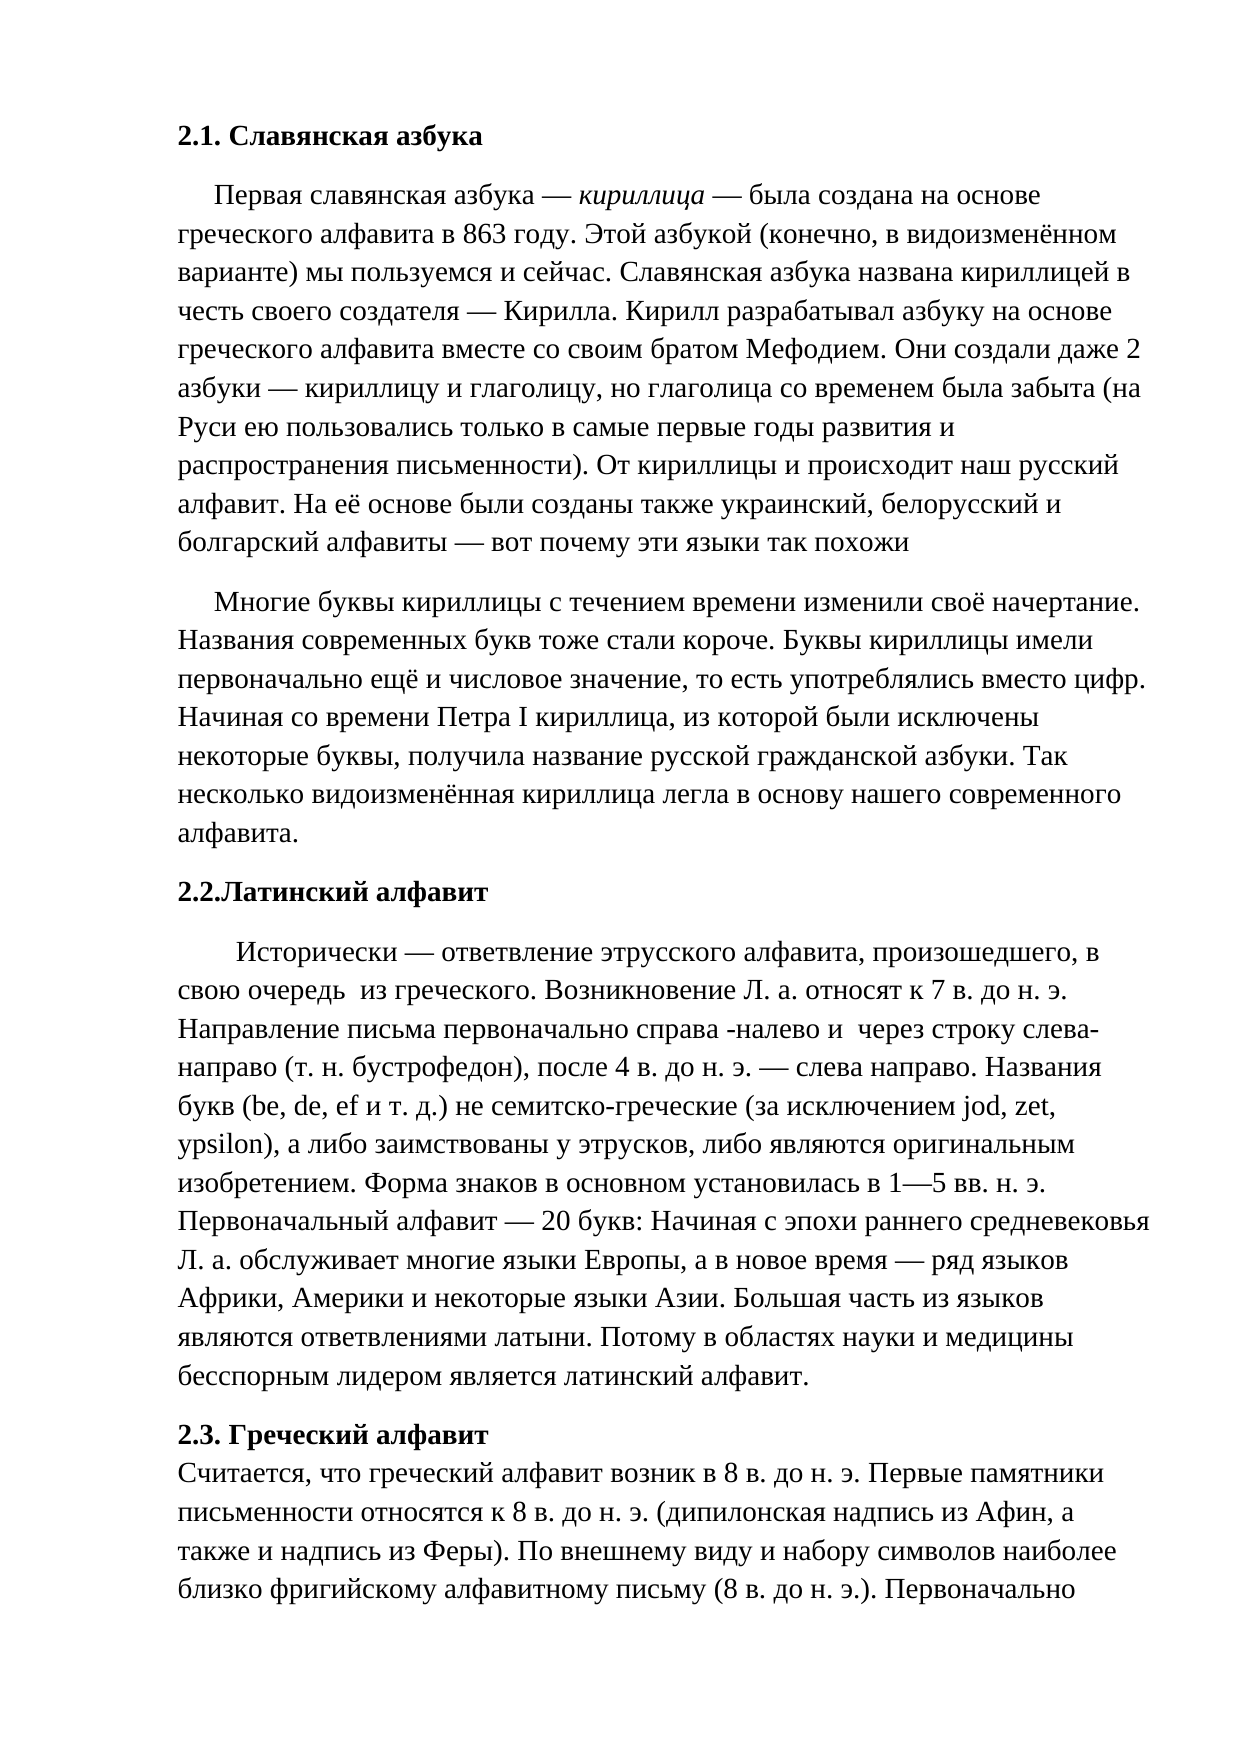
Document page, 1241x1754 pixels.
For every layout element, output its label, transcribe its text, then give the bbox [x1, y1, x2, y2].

text 2.1. Славянская азбука [177, 118, 1152, 152]
text 2.2.Латинский алфавит [177, 874, 1152, 908]
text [177, 1417, 1152, 1605]
text Первая славянская азбука — кириллица — была создана на основе греческого алфавита в 863 году. Этой азбукой (конечно, в видоизменённом варианте) мы пользуемся и сейчас. Славянская азбука названа кириллицей в честь своего создателя — Кирилла. Кирилл разрабатывал азбуку на основе греческого алфавита вместе со своим братом Мефодием. Они создали даже 2 азбуки — кириллицу и глаголицу, но глаголица со временем была забыта (на Руси ею пользовались только в самые первые годы развития и распространения письменности). От кириллицы и происходит наш русский алфавит. На её основе были созданы также украинский, белорусский и болгарский алфавиты — вот почему эти языки так похожи [177, 177, 1152, 558]
text Многие буквы кириллицы с течением времени изменили своё начертание. Названия современных букв тоже стали короче. Буквы кириллицы имели первоначально ещё и числовое значение, то есть употреблялись вместо цифр. Начиная со времени Петра I кириллица, из которой были исключены некоторые буквы, получила название русской гражданской азбуки. Так несколько видоизменённая кириллица легла в основу нашего современного алфавита. [177, 584, 1152, 848]
text Исторически — ответвление этрусского алфавита, произошедшего, в свою очередь из греческого. Возникновение Л. а. относят к 7 в. до н. э. Направление письма первоначально справа -налево и через строку слева-направо (т. н. бустрофедон), после 4 в. до н. э. — слева направо. Названия букв (be, de, ef и т. д.) не семитско-греческие (за исключением jod, zet, ypsilon), а либо заимствованы у этрусков, либо являются оригинальным изобретением. Форма знаков в основном установилась в 1—5 вв. н. э. Первоначальный алфавит — 20 букв: Начиная с эпохи раннего средневековья Л. а. обслуживает многие языки Европы, а в новое время — ряд языков Африки, Америки и некоторые языки Азии. Большая часть из языков являются ответвлениями латыни. Потому в областях науки и медицины бесспорным лидером является латинский алфавит. [177, 934, 1152, 1391]
